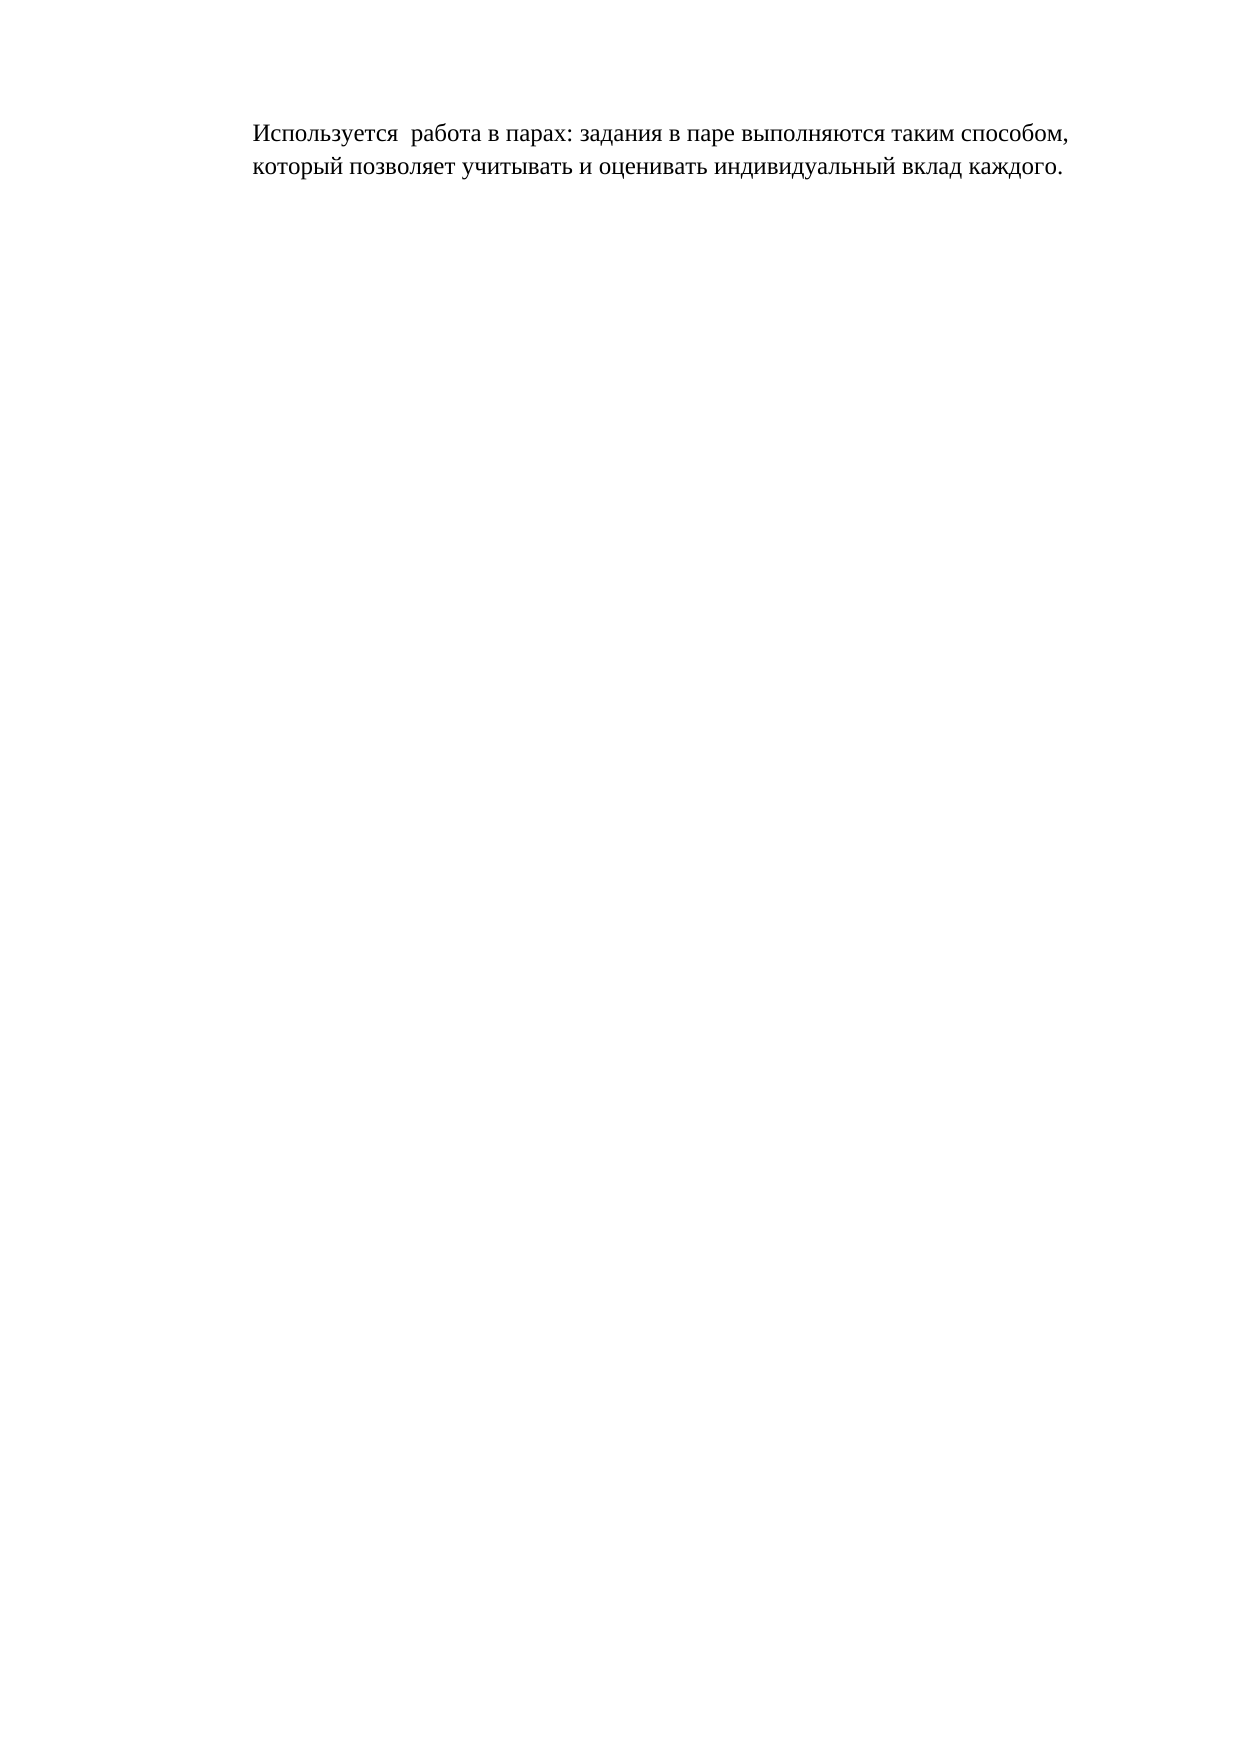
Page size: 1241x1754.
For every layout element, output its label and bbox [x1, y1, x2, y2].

list [215, 118, 1152, 180]
